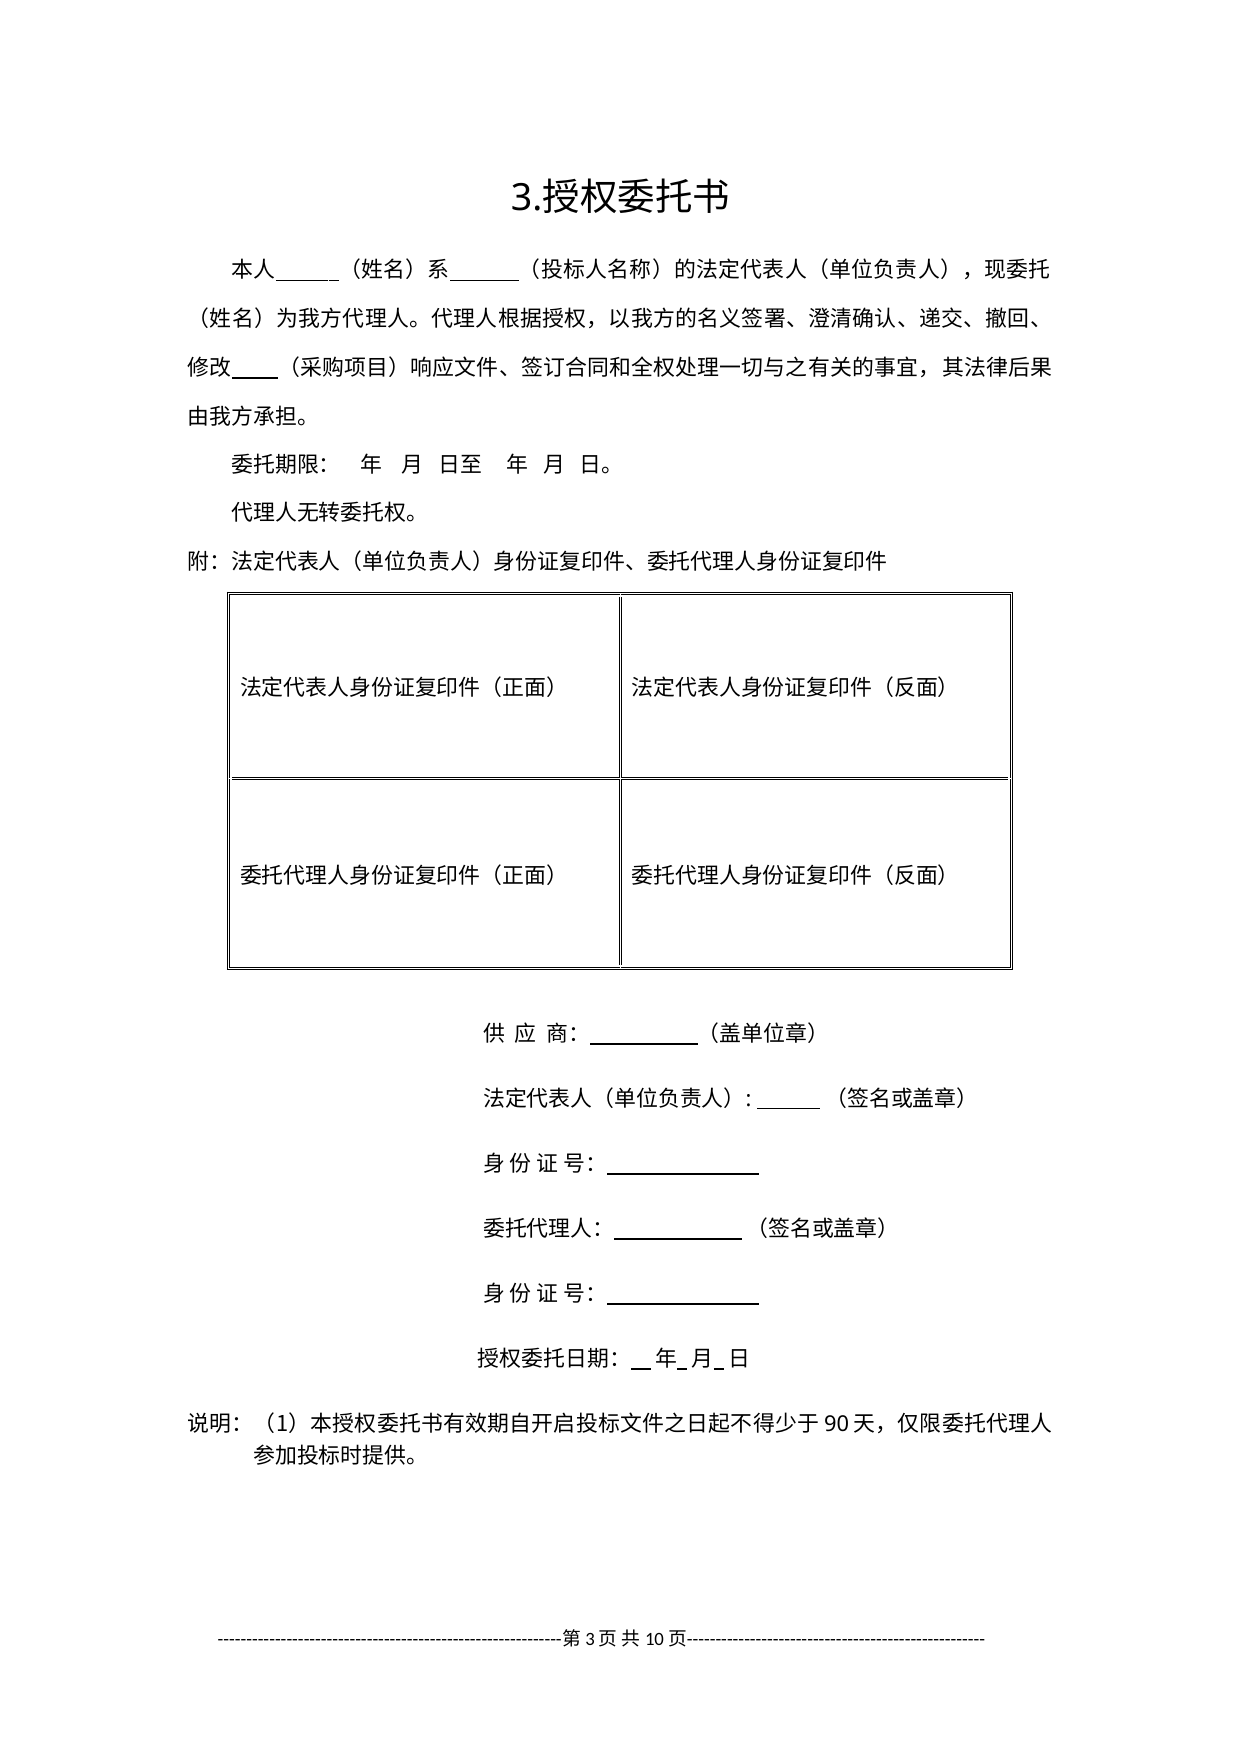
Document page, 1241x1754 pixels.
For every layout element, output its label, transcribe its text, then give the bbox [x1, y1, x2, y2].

table_cell 委托代理人身份证复印件（反面） [620, 777, 1012, 967]
text 委托代理人： （签名或盖章） [187, 1210, 1053, 1243]
text 身 份 证 号： [187, 1145, 1053, 1178]
text 本人 （姓名）系 （投标人名称）的法定代表人（单位负责人），现委托 （姓名）为我方代理人。代理人根据授权，以我方的名义签署、澄清确认、递交、撤回、修改 （采购项目）响应文件、签订合同和全权处理一切与之有关的事宜，其法律后果由我方承担。 [187, 252, 1053, 431]
table_cell 委托代理人身份证复印件（正面） [229, 777, 620, 967]
text 授权委托日期： 年 月 日 [187, 1340, 1053, 1373]
table_header 法定代表人身份证复印件（正面） [230, 595, 620, 777]
text 3.授权委托书 [187, 162, 1053, 227]
table_header 法定代表人身份证复印件（反面） [620, 595, 1010, 777]
text 附：法定代表人（单位负责人）身份证复印件、委托代理人身份证复印件 [187, 543, 1053, 576]
text 代理人无转委托权。 [187, 495, 1053, 527]
text 身 份 证 号： [187, 1275, 1053, 1308]
text 法定代表人（单位负责人）: （签名或盖章） [187, 1080, 1053, 1113]
text 委托期限： 年 月 日至 年 月 日。 [187, 447, 1053, 479]
text 说明：（1）本授权委托书有效期自开启投标文件之日起不得少于90天，仅限委托代理人参加投标时提供。 [187, 1405, 1053, 1470]
text 供 应 商： （盖单位章） [187, 1015, 1053, 1048]
